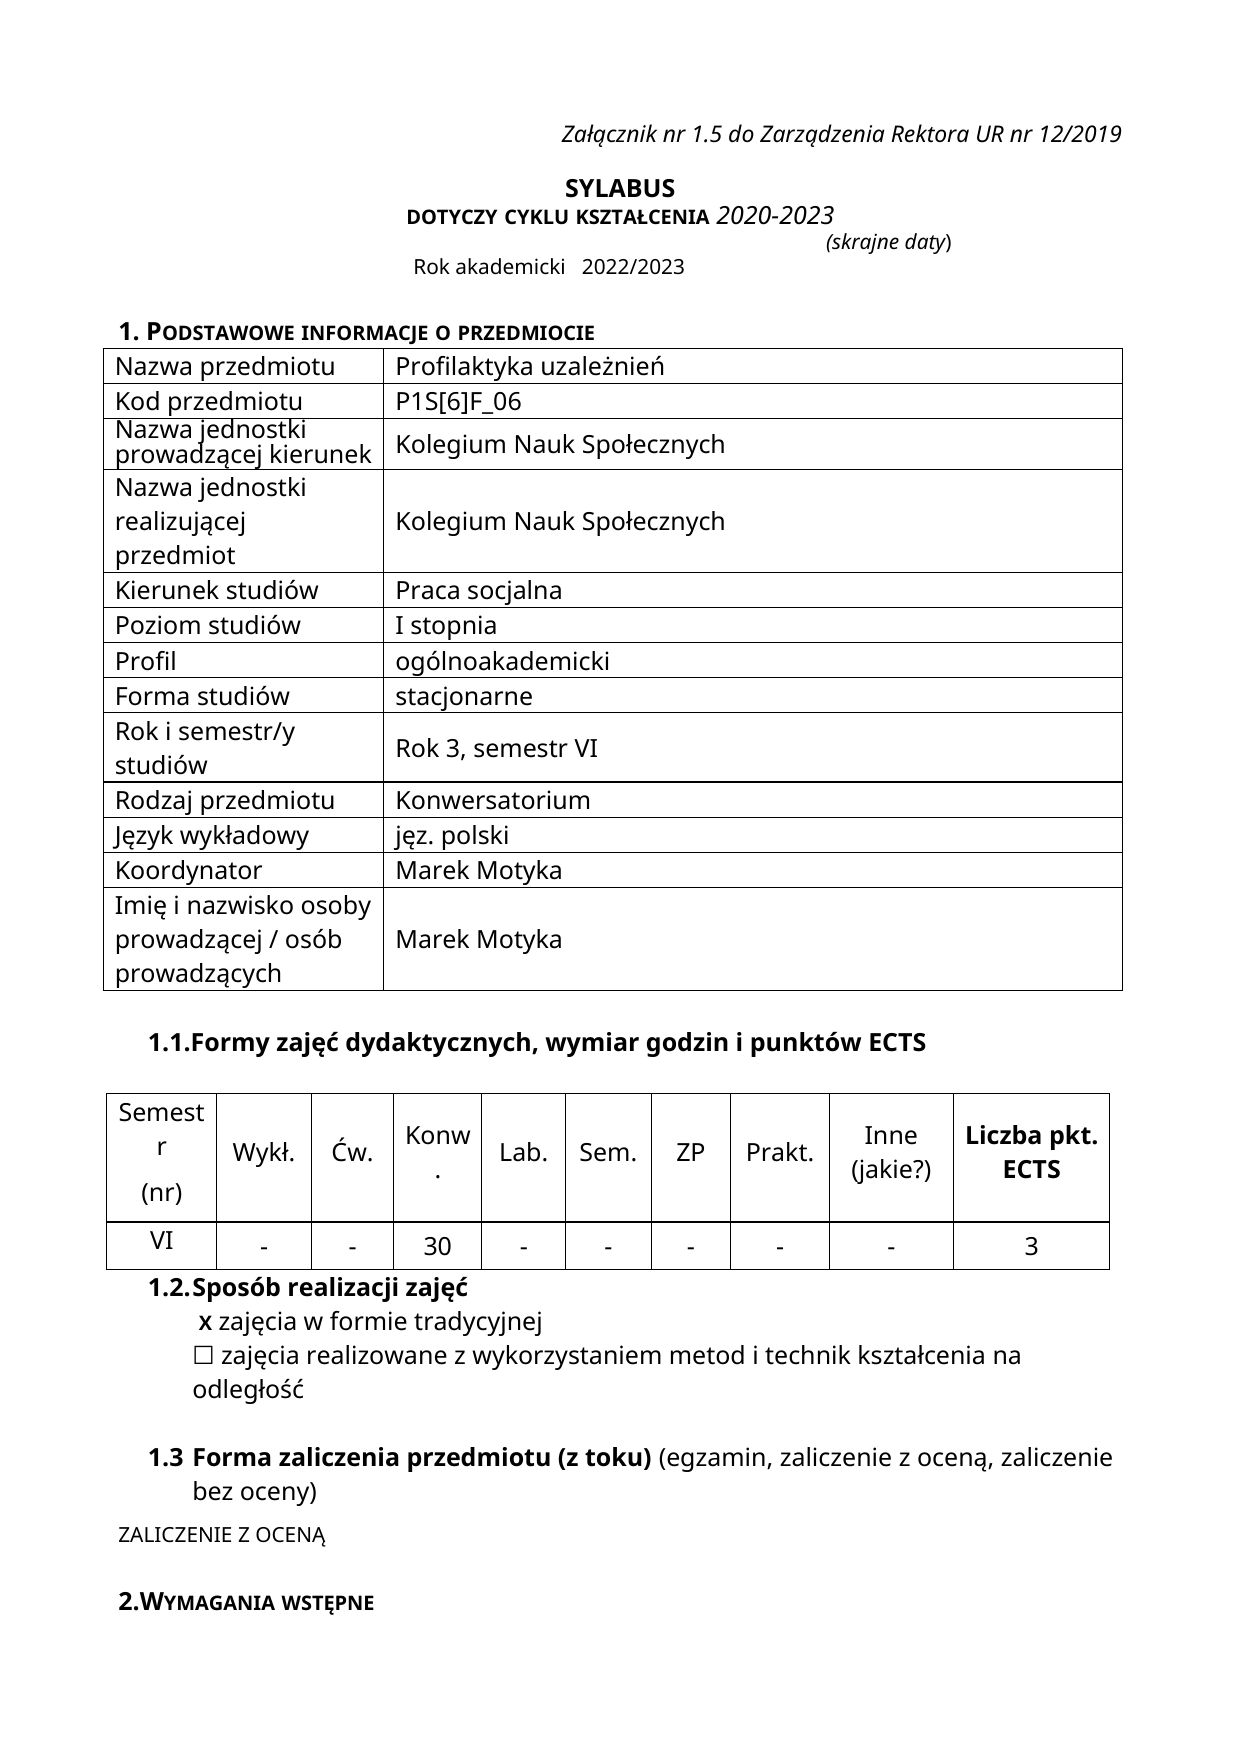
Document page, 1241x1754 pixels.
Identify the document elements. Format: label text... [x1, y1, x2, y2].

table_cell Nazwa jednostki realizującej przedmiot [104, 470, 383, 572]
table_cell Imię i nazwisko osoby prowadzącej / osób prowadzących [104, 888, 383, 990]
table_cell Kolegium Nauk Społecznych [384, 470, 1122, 572]
table_cell - [830, 1223, 953, 1269]
text SYLABUS [118, 170, 1122, 204]
table_header Nazwa przedmiotu [104, 349, 383, 382]
table_cell Rok i semestr/y studiów [104, 713, 383, 781]
table_cell Poziom studiów [104, 608, 383, 642]
text dotyczy cyklu kształcenia 2020-2023 [118, 204, 1122, 229]
table_cell Koordynator [104, 853, 383, 887]
table_header Liczba pkt. ECTS [954, 1094, 1109, 1221]
table_header Konw. [394, 1094, 481, 1221]
table_cell ogólnoakademicki [384, 643, 1122, 677]
table_header ZP [652, 1094, 730, 1221]
text 1.2. Sposób realizacji zajęć [148, 1270, 1122, 1304]
table_cell Kierunek studiów [104, 573, 383, 607]
table_cell - [566, 1223, 651, 1269]
table_cell Forma studiów [104, 678, 383, 712]
text 1.3 Forma zaliczenia przedmiotu (z toku) (egzamin, zaliczenie z oceną, zaliczenie bez oceny) [148, 1440, 1122, 1508]
table_header Sem. [566, 1094, 651, 1221]
table_cell - [731, 1223, 829, 1269]
table_cell Profil [104, 643, 383, 677]
table_cell stacjonarne [384, 678, 1122, 712]
text ☐ zajęcia realizowane z wykorzystaniem metod i technik kształcenia na odległość [192, 1338, 1122, 1406]
table_cell VI [107, 1223, 216, 1269]
table_cell - [217, 1223, 311, 1269]
table_header Semestr (nr) [107, 1094, 216, 1221]
table_cell - [312, 1223, 393, 1269]
text 1.1.Formy zajęć dydaktycznych, wymiar godzin i punktów ECTS [148, 1025, 1122, 1059]
text 2.Wymagania wstępne [118, 1583, 1122, 1617]
table_header Wykł. [217, 1094, 311, 1221]
table_cell 30 [394, 1223, 481, 1269]
text ZALICZENIE Z OCENĄ [118, 1521, 1122, 1549]
table_cell - [652, 1223, 730, 1269]
text 1. Podstawowe informacje o przedmiocie [118, 313, 1122, 347]
text Załącznik nr 1.5 do Zarządzenia Rektora UR nr 12/2019 [118, 118, 1122, 149]
text x zajęcia w formie tradycyjnej [192, 1304, 1122, 1338]
text Rok akademicki 2022/2023 [118, 254, 1122, 279]
table_cell 3 [954, 1223, 1109, 1269]
table_cell Kolegium Nauk Społecznych [384, 419, 1122, 469]
table_cell jęz. polski [384, 818, 1122, 852]
table_header Inne (jakie?) [830, 1094, 953, 1221]
text (skrajne daty) [118, 229, 1122, 254]
table_header Prakt. [731, 1094, 829, 1221]
table_header Lab. [482, 1094, 565, 1221]
table_cell Kod przedmiotu [104, 384, 383, 418]
table_cell Rodzaj przedmiotu [104, 783, 383, 817]
table_cell Praca socjalna [384, 573, 1122, 607]
table_header Ćw. [312, 1094, 393, 1221]
table_cell Język wykładowy [104, 818, 383, 852]
table_cell Marek Motyka [384, 853, 1122, 887]
table_cell Konwersatorium [384, 783, 1122, 817]
table_cell I stopnia [384, 608, 1122, 642]
table_cell Rok 3, semestr VI [384, 713, 1122, 781]
table_cell Marek Motyka [384, 888, 1122, 990]
table_cell P1S[6]F_06 [384, 384, 1122, 418]
table_cell - [482, 1223, 565, 1269]
table_header Profilaktyka uzależnień [384, 349, 1122, 382]
table_cell Nazwa jednostki prowadzącej kierunek [104, 419, 383, 469]
